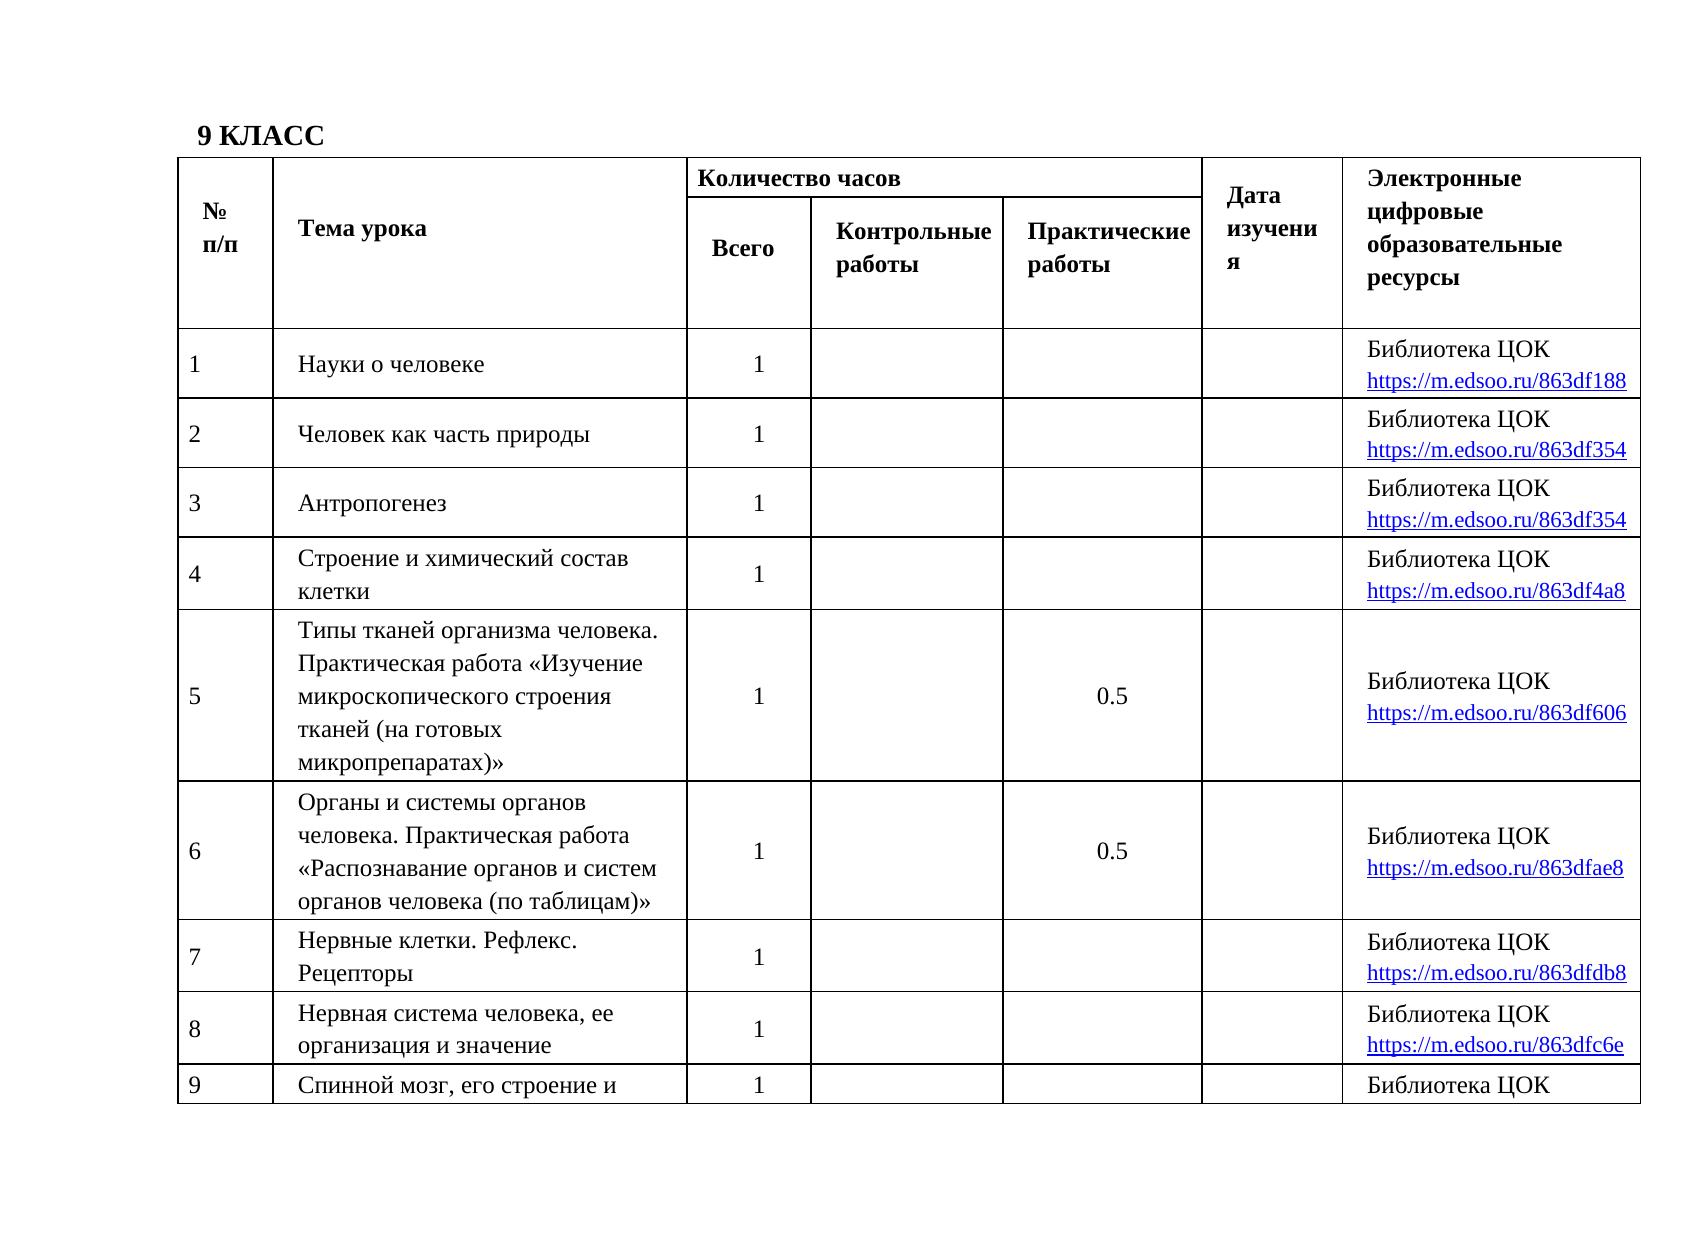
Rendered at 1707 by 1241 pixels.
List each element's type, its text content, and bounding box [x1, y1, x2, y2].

table_cell 1 [688, 920, 810, 991]
table_cell [1203, 1065, 1342, 1103]
table_cell [1203, 468, 1342, 536]
table_cell 4 [179, 538, 272, 608]
table_cell 0.5 [1004, 610, 1201, 780]
table_cell Библиотека ЦОК https://m.edsoo.ru/863dfc6e [1343, 992, 1640, 1063]
table_cell [812, 610, 1002, 780]
table_cell 5 [179, 610, 272, 780]
table_cell [1004, 992, 1201, 1063]
text 9 КЛАСС [190, 118, 1618, 152]
table_cell Библиотека ЦОК https://m.edsoo.ru/863df354 [1343, 468, 1640, 536]
table_cell 1 [688, 468, 810, 536]
table_cell Человек как часть природы [274, 399, 686, 467]
table_cell [1203, 782, 1342, 918]
table_cell [1004, 329, 1201, 397]
table_cell [1004, 1065, 1201, 1103]
table_cell 1 [688, 610, 810, 780]
table_cell [812, 538, 1002, 608]
table_cell Библиотека ЦОК https://m.edsoo.ru/863dfae8 [1343, 782, 1640, 918]
table_cell [1004, 468, 1201, 536]
table_cell 1 [688, 782, 810, 918]
table_header Количество часов [688, 158, 1201, 196]
table_cell Библиотека ЦОК https://m.edsoo.ru/863df606 [1343, 610, 1640, 780]
table_header Электронные цифровые образовательные ресурсы [1343, 158, 1640, 327]
table_cell 1 [688, 538, 810, 608]
table_cell [812, 992, 1002, 1063]
table_cell Библиотека ЦОК https://m.edsoo.ru/863df354 [1343, 399, 1640, 467]
table_cell [812, 1065, 1002, 1103]
table_cell Строение и химический состав клетки [274, 538, 686, 608]
table_cell Нервные клетки. Рефлекс. Рецепторы [274, 920, 686, 991]
table_cell [1004, 538, 1201, 608]
table_cell Библиотека ЦОК https://m.edsoo.ru/863dfdb8 [1343, 920, 1640, 991]
table_cell Типы тканей организма человека. Практическая работа «Изучение микроскопического строения тканей (на готовых микропрепаратах)» [274, 610, 686, 780]
table_cell [812, 329, 1002, 397]
table_cell [1203, 610, 1342, 780]
table_cell Всего [688, 198, 810, 327]
table_cell [1203, 329, 1342, 397]
table_cell 7 [179, 920, 272, 991]
table_cell 1 [688, 1065, 810, 1103]
table_cell [812, 468, 1002, 536]
table_cell 6 [179, 782, 272, 918]
table_cell [1203, 399, 1342, 467]
table_cell 0.5 [1004, 782, 1201, 918]
table_cell 1 [688, 399, 810, 467]
table_cell Антропогенез [274, 468, 686, 536]
table_cell Контрольные работы [812, 198, 1002, 327]
table_cell 1 [688, 992, 810, 1063]
table_cell [1004, 920, 1201, 991]
table_cell 8 [179, 992, 272, 1063]
table_cell [812, 920, 1002, 991]
table_cell 1 [688, 329, 810, 397]
table_header Дата изучения [1203, 158, 1342, 327]
table_cell [1203, 992, 1342, 1063]
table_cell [274, 1065, 686, 1103]
table_cell Нервная система человека, ее организация и значение [274, 992, 686, 1063]
table_cell [1203, 920, 1342, 991]
table_cell 2 [179, 399, 272, 467]
table_cell [812, 782, 1002, 918]
table_cell [1203, 538, 1342, 608]
table_cell [812, 399, 1002, 467]
table_cell 3 [179, 468, 272, 536]
table_cell [1004, 399, 1201, 467]
table_header № п/п [179, 158, 272, 327]
table_cell Библиотека ЦОК https://m.edsoo.ru/863df188 [1343, 329, 1640, 397]
table_cell Практические работы [1004, 198, 1201, 327]
table_cell 1 [179, 329, 272, 397]
table_cell 9 [179, 1065, 272, 1103]
table_cell Науки о человеке [274, 329, 686, 397]
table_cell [1343, 1065, 1640, 1103]
table_cell Библиотека ЦОК https://m.edsoo.ru/863df4a8 [1343, 538, 1640, 608]
table_cell Органы и системы органов человека. Практическая работа «Распознавание органов и систем органов человека (по таблицам)» [274, 782, 686, 918]
table_header Тема урока [274, 158, 686, 327]
